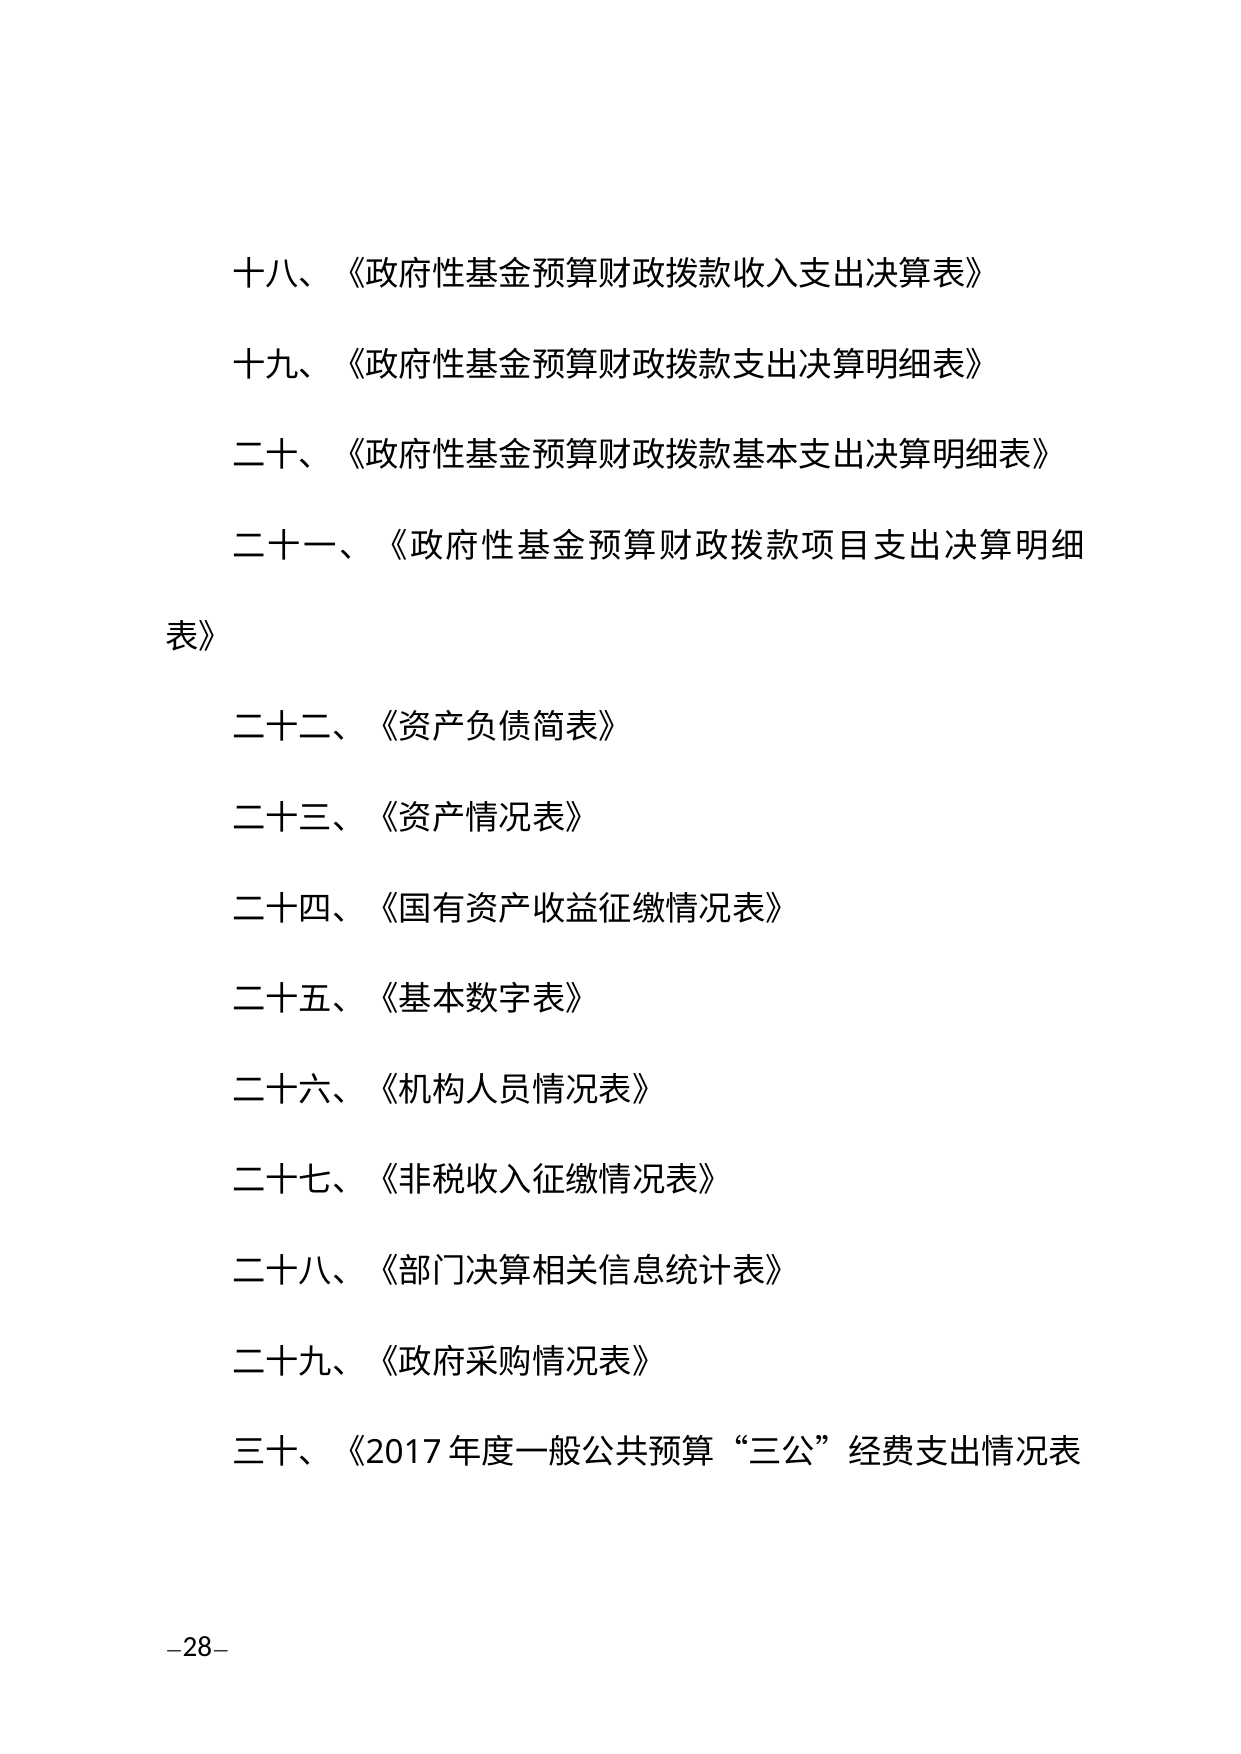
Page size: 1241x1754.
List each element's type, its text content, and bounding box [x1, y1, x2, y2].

text 十八、《政府性基金预算财政拨款收入支出决算表》 [165, 226, 1087, 316]
text 十九、《政府性基金预算财政拨款支出决算明细表》 [165, 316, 1087, 407]
text 二十一、《政府性基金预算财政拨款项目支出决算明细表》 [165, 498, 1087, 679]
text 二十、《政府性基金预算财政拨款基本支出决算明细表》 [165, 407, 1087, 498]
text 二十九、《政府采购情况表》 [165, 1313, 1087, 1404]
text 三十、《2017年度一般公共预算“三公”经费支出情况表 [165, 1404, 1087, 1494]
text 二十三、《资产情况表》 [165, 769, 1087, 860]
text 二十五、《基本数字表》 [165, 951, 1087, 1041]
text 二十二、《资产负债简表》 [165, 679, 1087, 769]
text 二十四、《国有资产收益征缴情况表》 [165, 860, 1087, 951]
text 二十六、《机构人员情况表》 [165, 1041, 1087, 1132]
text 二十八、《部门决算相关信息统计表》 [165, 1223, 1087, 1313]
text 二十七、《非税收入征缴情况表》 [165, 1132, 1087, 1223]
